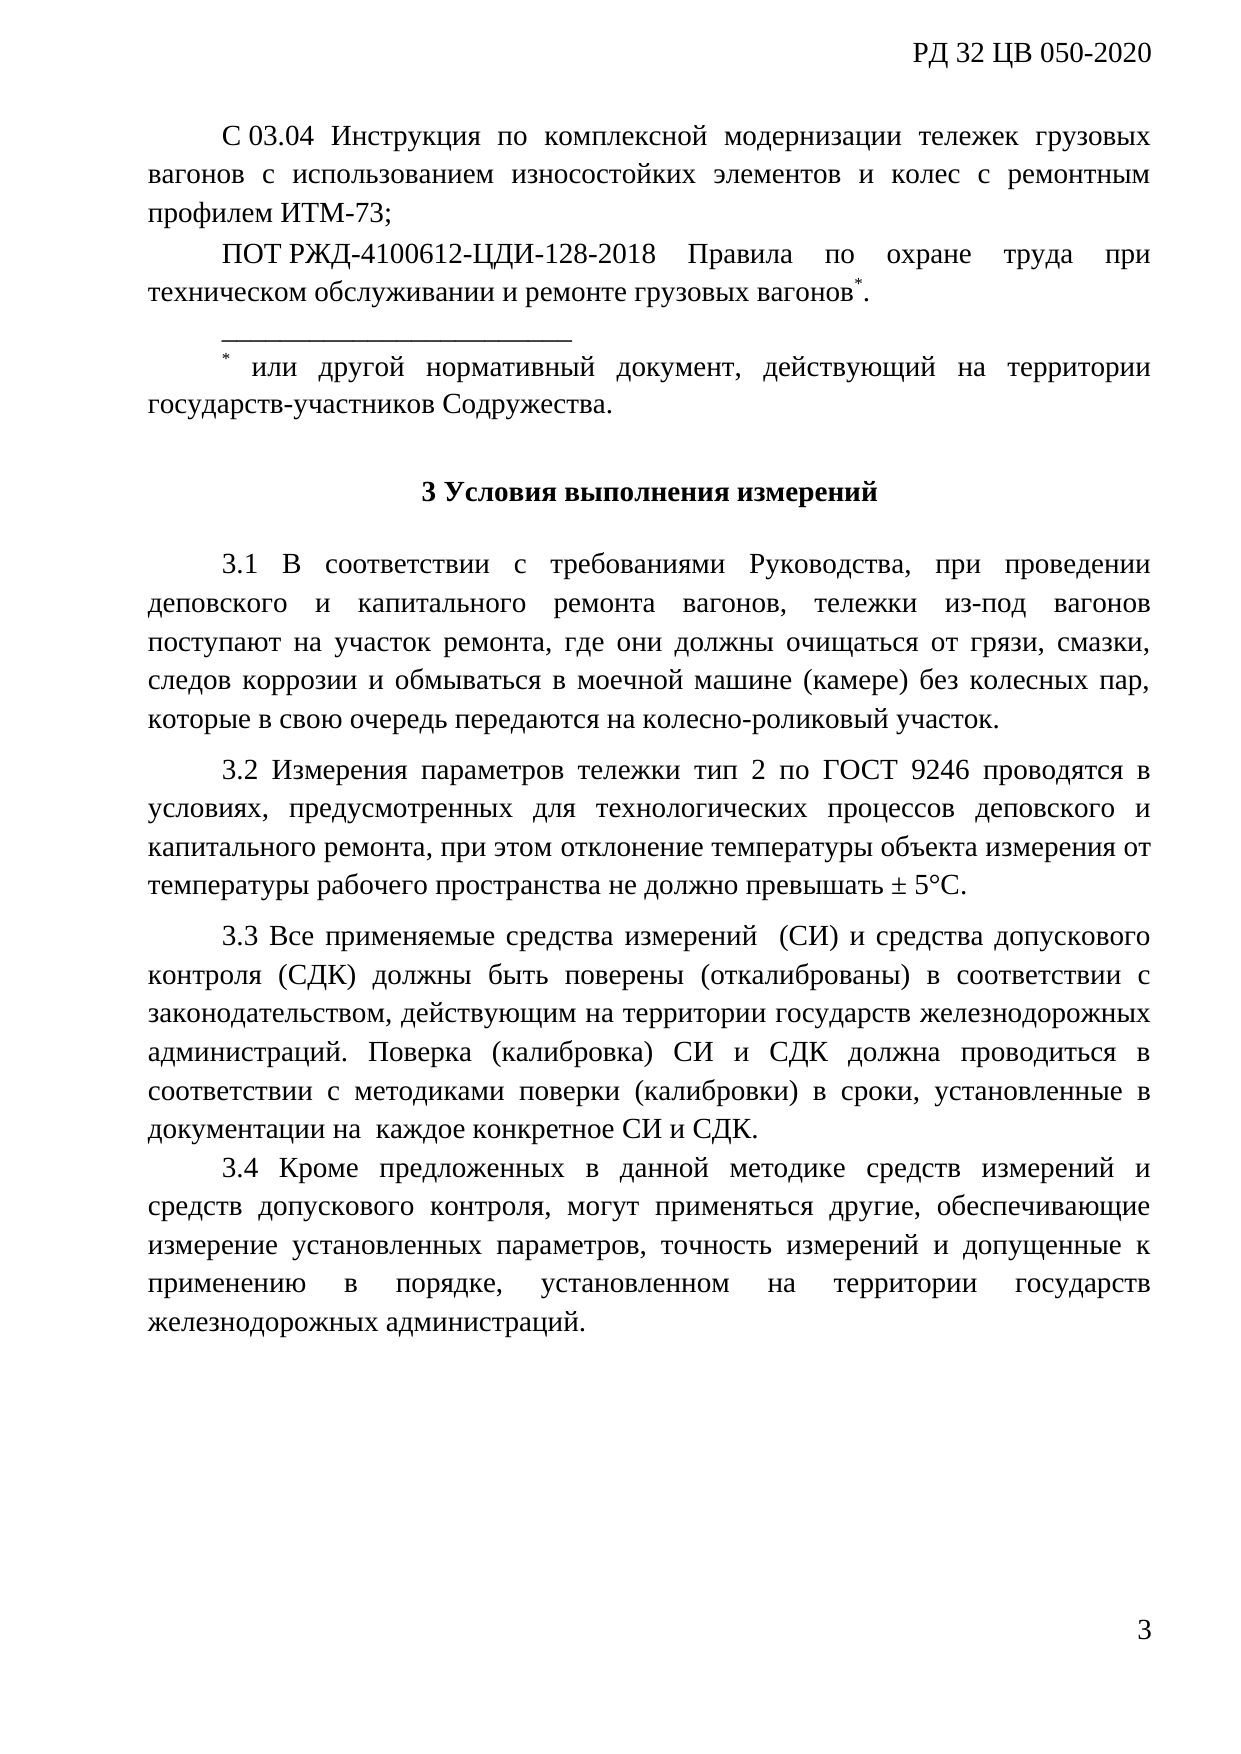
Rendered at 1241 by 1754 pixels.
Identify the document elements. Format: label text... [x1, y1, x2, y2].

text ________________________ [148, 309, 1152, 346]
text 3.3 Все применяемые средства измерений (СИ) и средства допускового контроля (СДК) должны быть поверены (откалиброваны) в соответствии с законодательством, действующим на территории государств железнодорожных администраций. Поверка (калибровка) СИ и СДК должна проводиться в соответствии с методиками поверки (калибровки) в сроки, установленные в документации на каждое конкретное СИ и СДК. [148, 918, 1152, 1145]
text * или другой нормативный документ, действующий на территории государств-участников Содружества. [148, 346, 1152, 421]
text 3.1 В соответствии с требованиями Руководства, при проведении деповского и капитального ремонта вагонов, тележки из-под вагонов поступают на участок ремонта, где они должны очищаться от грязи, смазки, следов коррозии и обмываться в моечной машине (камере) без колесных пар, которые в свою очередь передаются на колесно-роликовый участок. [148, 547, 1152, 734]
text 3.2 Измерения параметров тележки тип 2 по ГОСТ 9246 проводятся в условиях, предусмотренных для технологических процессов деповского и капитального ремонта, при этом отклонение температуры объекта измерения от температуры рабочего пространства не должно превышать ± 5°С. [148, 752, 1152, 901]
text 3.4 Кроме предложенных в данной методике средств измерений и средств допускового контроля, могут применяться другие, обеспечивающие измерение установленных параметров, точность измерений и допущенные к применению в порядке, установленном на территории государств железнодорожных администраций. [148, 1150, 1152, 1337]
text 3 Условия выполнения измерений [148, 472, 1152, 509]
text С 03.04 Инструкция по комплексной модернизации тележек грузовых вагонов с использованием износостойких элементов и колес с ремонтным профилем ИТМ-73; [148, 118, 1152, 229]
text ПОТ РЖД-4100612-ЦДИ-128-2018 Правила по охране труда при техническом обслуживании и ремонте грузовых вагонов*. [148, 234, 1152, 309]
